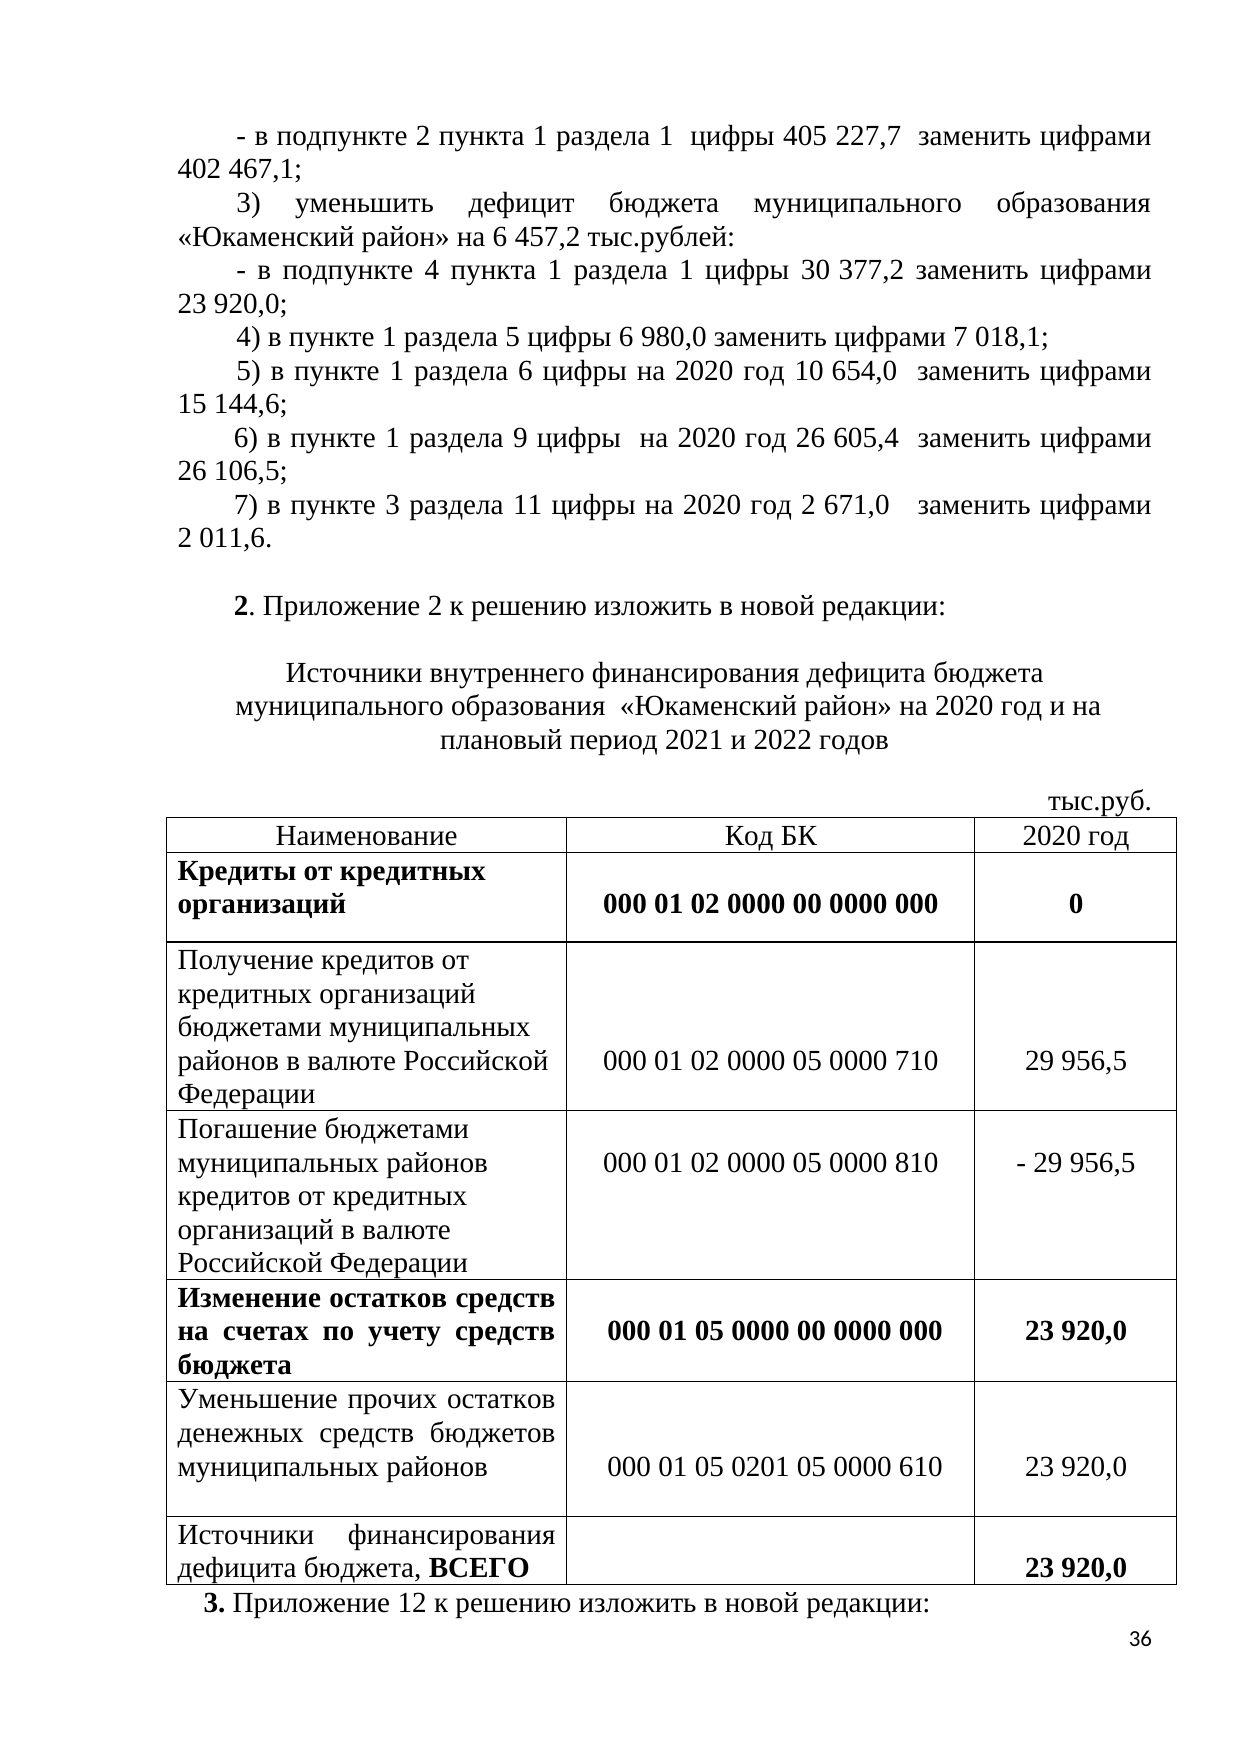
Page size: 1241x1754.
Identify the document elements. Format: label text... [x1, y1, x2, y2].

table_cell 000 01 05 0201 05 0000 610 [567, 1382, 974, 1516]
table_cell [567, 1517, 974, 1584]
text 4) в пункте 1 раздела 5 цифры 6 980,0 заменить цифрами 7 018,1; [177, 319, 1152, 353]
table_cell Погашение бюджетами муниципальных районов кредитов от кредитных организаций в валюте Российской Федерации [167, 1111, 566, 1279]
text 5) в пункте 1 раздела 6 цифры на 2020 год 10 654,0 заменить цифрами 15 144,6; [177, 353, 1152, 420]
text - в подпункте 4 пункта 1 раздела 1 цифры 30 377,2 заменить цифрами 23 920,0; [177, 252, 1152, 319]
text Источники внутреннего финансирования дефицита бюджета [177, 655, 1152, 688]
text 2. Приложение 2 к решению изложить в новой редакции: [177, 588, 1152, 621]
table_cell Получение кредитов от кредитных организаций бюджетами муниципальных районов в валюте Российской Федерации [167, 943, 566, 1110]
table_cell 0 [975, 853, 1176, 941]
table_cell 000 01 02 0000 05 0000 710 [567, 943, 974, 1110]
text - в подпункте 2 пункта 1 раздела 1 цифры 405 227,7 заменить цифрами 402 467,1; [177, 118, 1152, 185]
table_cell 23 920,0 [975, 1517, 1176, 1584]
table_cell 23 920,0 [975, 1382, 1176, 1516]
table_cell 29 956,5 [975, 943, 1176, 1110]
table_cell 000 01 02 0000 00 0000 000 [567, 853, 974, 941]
table_header Код БК [567, 818, 974, 852]
table_cell - 29 956,5 [975, 1111, 1176, 1279]
table_cell 23 920,0 [975, 1280, 1176, 1381]
text 7) в пункте 3 раздела 11 цифры на 2020 год 2 671,0 заменить цифрами 2 011,6. [177, 487, 1152, 554]
text 6) в пункте 1 раздела 9 цифры на 2020 год 26 605,4 заменить цифрами 26 106,5; [177, 420, 1152, 487]
table_cell Уменьшение прочих остатков денежных средств бюджетов муниципальных районов [167, 1382, 566, 1516]
table_cell Изменение остатков средств на счетах по учету средств бюджета [167, 1280, 566, 1381]
table_cell 000 01 05 0000 00 0000 000 [567, 1280, 974, 1381]
table_header 2020 год [975, 818, 1176, 852]
table_cell 000 01 02 0000 05 0000 810 [567, 1111, 974, 1279]
table_header Наименование [167, 818, 566, 852]
text 3) уменьшить дефицит бюджета муниципального образования «Юкаменский район» на 6 457,2 тыс.рублей: [177, 185, 1152, 252]
text тыс.руб. [177, 755, 1152, 817]
table_cell Источники финансирования дефицита бюджета, ВСЕГО [167, 1517, 566, 1584]
table_cell Кредиты от кредитных организаций [167, 853, 566, 941]
text муниципального образования «Юкаменский район» на 2020 год и на плановый период 2021 и 2022 годов [177, 688, 1152, 755]
text 3. Приложение 12 к решению изложить в новой редакции: [177, 1585, 1152, 1618]
